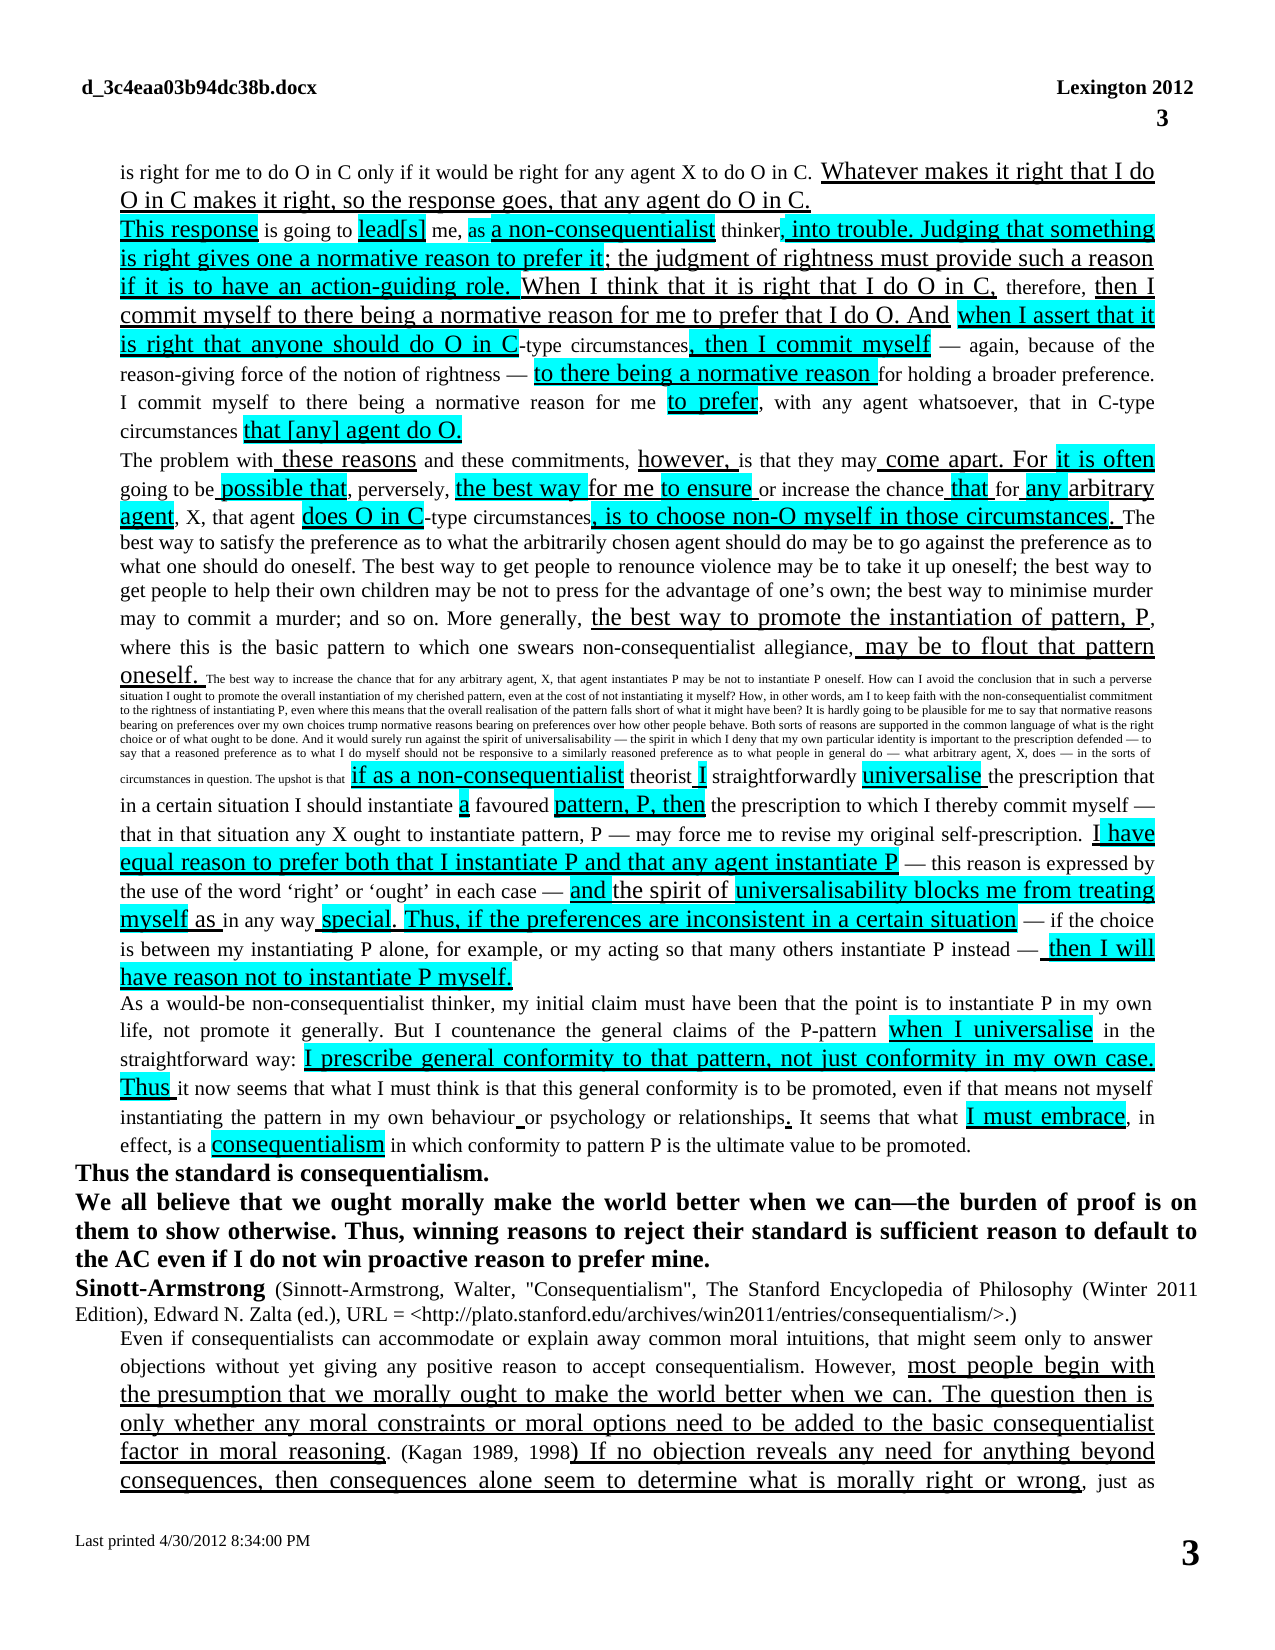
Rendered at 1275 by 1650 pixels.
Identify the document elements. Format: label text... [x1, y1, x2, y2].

text Thus the standard is consequentialism. [75, 1158, 1200, 1187]
text The problem with these reasons and these commitments, however, is that they may come apart. For it is often going to be possible that, perversely, the best way for me to ensure or increase the chance that for any arbitrary agent, X, that agent does O in C-type circumstances, is to choose non-O myself in those circumstances. The best way to satisfy the preference as to what the arbitrarily chosen agent should do may be to go against the preference as to what one should do oneself. The best way to get people to renounce violence may be to take it up oneself; the best way to get people to help their own children may be not to press for the advantage of one’s own; the best way to minimise murder may to commit a murder; and so on. More generally, the best way to promote the instantiation of pattern, P, where this is the basic pattern to which one swears non-consequentialist allegiance, may be to flout that pattern oneself. The best way to increase the chance that for any arbitrary agent, X, that agent instantiates P may be not to instantiate P oneself. How can I avoid the conclusion that in such a perverse situation I ought to promote the overall instantiation of my cherished pattern, even at the cost of not instantiating it myself? How, in other words, am I to keep faith with the non-consequentialist commitment to the rightness of instantiating P, even where this means that the overall realisation of the pattern falls short of what it might have been? It is hardly going to be plausible for me to say that normative reasons bearing on preferences over my own choices trump normative reasons bearing on preferences over how other people behave. Both sorts of reasons are supported in the common language of what is the right choice or of what ought to be done. And it would surely run against the spirit of universalisability — the spirit in which I deny that my own particular identity is important to the prescription defended — to say that a reasoned preference as to what I do myself should not be responsive to a similarly reasoned preference as to what people in general do — what arbitrary agent, X, does — in the sorts of circumstances in question. The upshot is that if as a non-consequentialist theorist I straightforwardly universalise the prescription that in a certain situation I should instantiate a favoured pattern, P, then the prescription to which I thereby commit myself — that in that situation any X ought to instantiate pattern, P — may force me to revise my original self-prescription. I have equal reason to prefer both that I instantiate P and that any agent instantiate P — this reason is expressed by the use of the word ‘right’ or ‘ought’ in each case — and the spirit of universalisability blocks me from treating myself as in any way special. Thus, if the preferences are inconsistent in a certain situation — if the choice is between my instantiating P alone, for example, or my acting so that many others instantiate P instead — then I will have reason not to instantiate P myself. [120, 444, 1155, 876]
text As a would-be non-consequentialist thinker, my initial claim must have been that the point is to instantiate P in my own life, not promote it generally. But I countenance the general claims of the P-pattern when I universalise in the straightforward way: I prescribe general conformity to that pattern, not just conformity in my own case. Thus it now seems that what I must think is that this general conformity is to be promoted, even if that means not myself instantiating the pattern in my own behaviour or psychology or relationships. It seems that what I must embrace, in effect, is a consequentialism in which conformity to pattern P is the ultimate value to be promoted. [120, 991, 1155, 1158]
text This response is going to lead[s] me, as a non-consequentialist thinker, into trouble. Judging that something is right gives one a normative reason to prefer it; the judgment of rightness must provide such a reason if it is to have an action-guiding role. When I think that it is right that I do O in C, therefore, then I commit myself to there being a normative reason for me to prefer that I do O. And when I assert that it is right that anyone should do O in C-type circumstances, then I commit myself — again, because of the reason-giving force of the notion of rightness — to there being a normative reason for holding a broader preference. I commit myself to there being a normative reason for me to prefer, with any agent whatsoever, that in C-type circumstances that [any] agent do O. [120, 214, 1155, 444]
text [120, 1435, 1155, 1494]
text We all believe that we ought morally make the world better when we can—the burden of proof is on them to show otherwise. Thus, winning reasons to reject their standard is sufficient reason to default to the AC even if I do not win proactive reason to prefer mine. [75, 1187, 1200, 1273]
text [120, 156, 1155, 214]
text Sinott-Armstrong (Sinnott-Armstrong, Walter, "Consequentialism", The Stanford Encyclopedia of Philosophy (Winter 2011 Edition), Edward N. Zalta (ed.), URL = <http://plato.stanford.edu/archives/win2011/entries/consequentialism/>.) [75, 1273, 1200, 1326]
